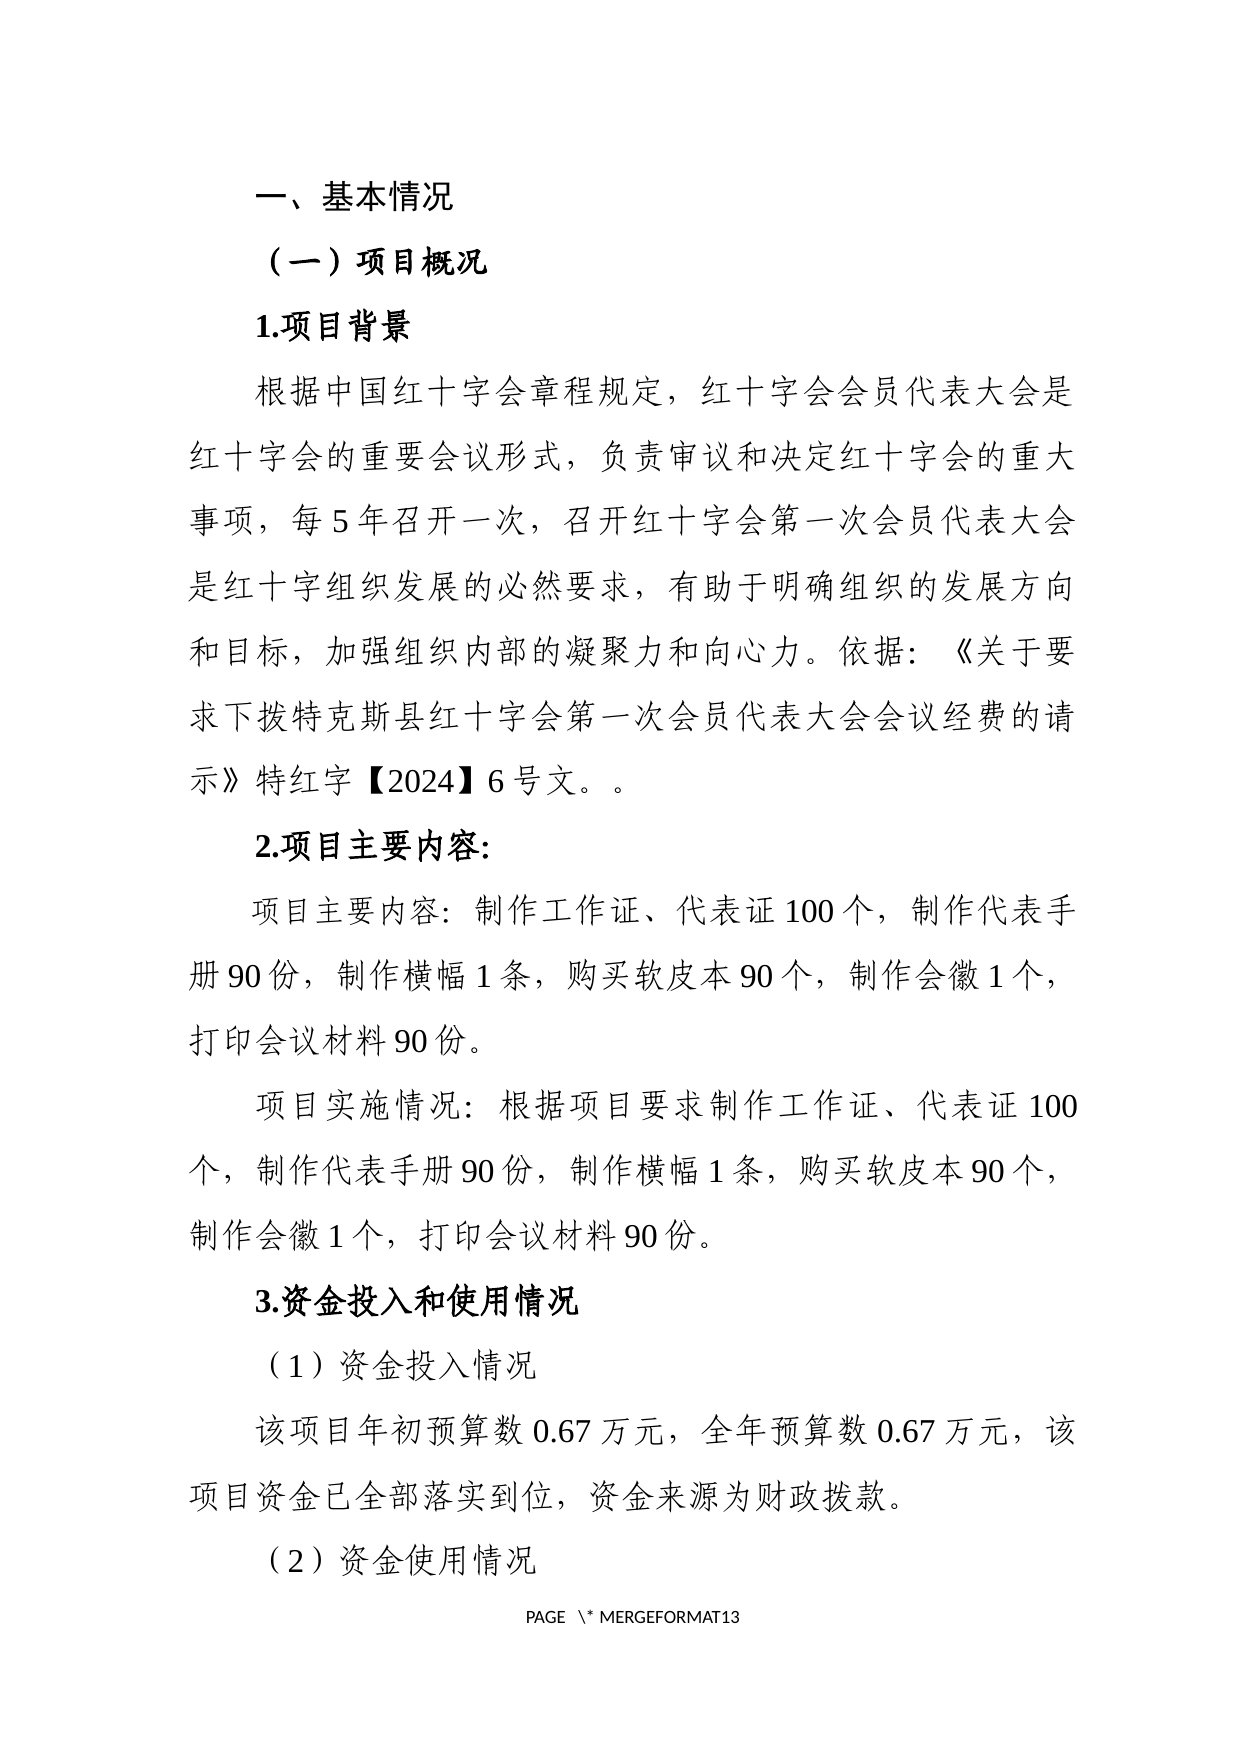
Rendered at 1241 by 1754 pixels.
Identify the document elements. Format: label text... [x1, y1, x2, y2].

text 3.资金投入和使用情况 [187, 1267, 1078, 1332]
text （2）资金使用情况 [187, 1527, 1078, 1592]
title 2.项目主要内容： [187, 812, 1078, 877]
text （一）项目概况 [187, 227, 1078, 292]
text 该项目年初预算数0.67万元，全年预算数0.67万元，该项目资金已全部落实到位，资金来源为财政拨款。 [187, 1397, 1078, 1527]
text 根据中国红十字会章程规定，红十字会会员代表大会是红十字会的重要会议形式，负责审议和决定红十字会的重大事项，每5年召开一次，召开红十字会第一次会员代表大会是红十字组织发展的必然要求，有助于明确组织的发展方向和目标，加强组织内部的凝聚力和向心力。依据：《关于要求下拨特克斯县红十字会第一次会员代表大会会议经费的请示》特红字【2024】6号文。。 [187, 357, 1078, 812]
text 1.项目背景 [187, 292, 1078, 357]
text 一、基本情况 [187, 162, 1078, 227]
text 项目实施情况：根据项目要求制作工作证、代表证100个，制作代表手册90份，制作横幅1条，购买软皮本90个，制作会徽1个，打印会议材料90份。 [187, 1072, 1078, 1267]
text （1）资金投入情况 [187, 1332, 1078, 1397]
text 项目主要内容：制作工作证、代表证100个，制作代表手册90份，制作横幅1条，购买软皮本90个，制作会徽1个，打印会议材料90份。 [187, 877, 1078, 1072]
